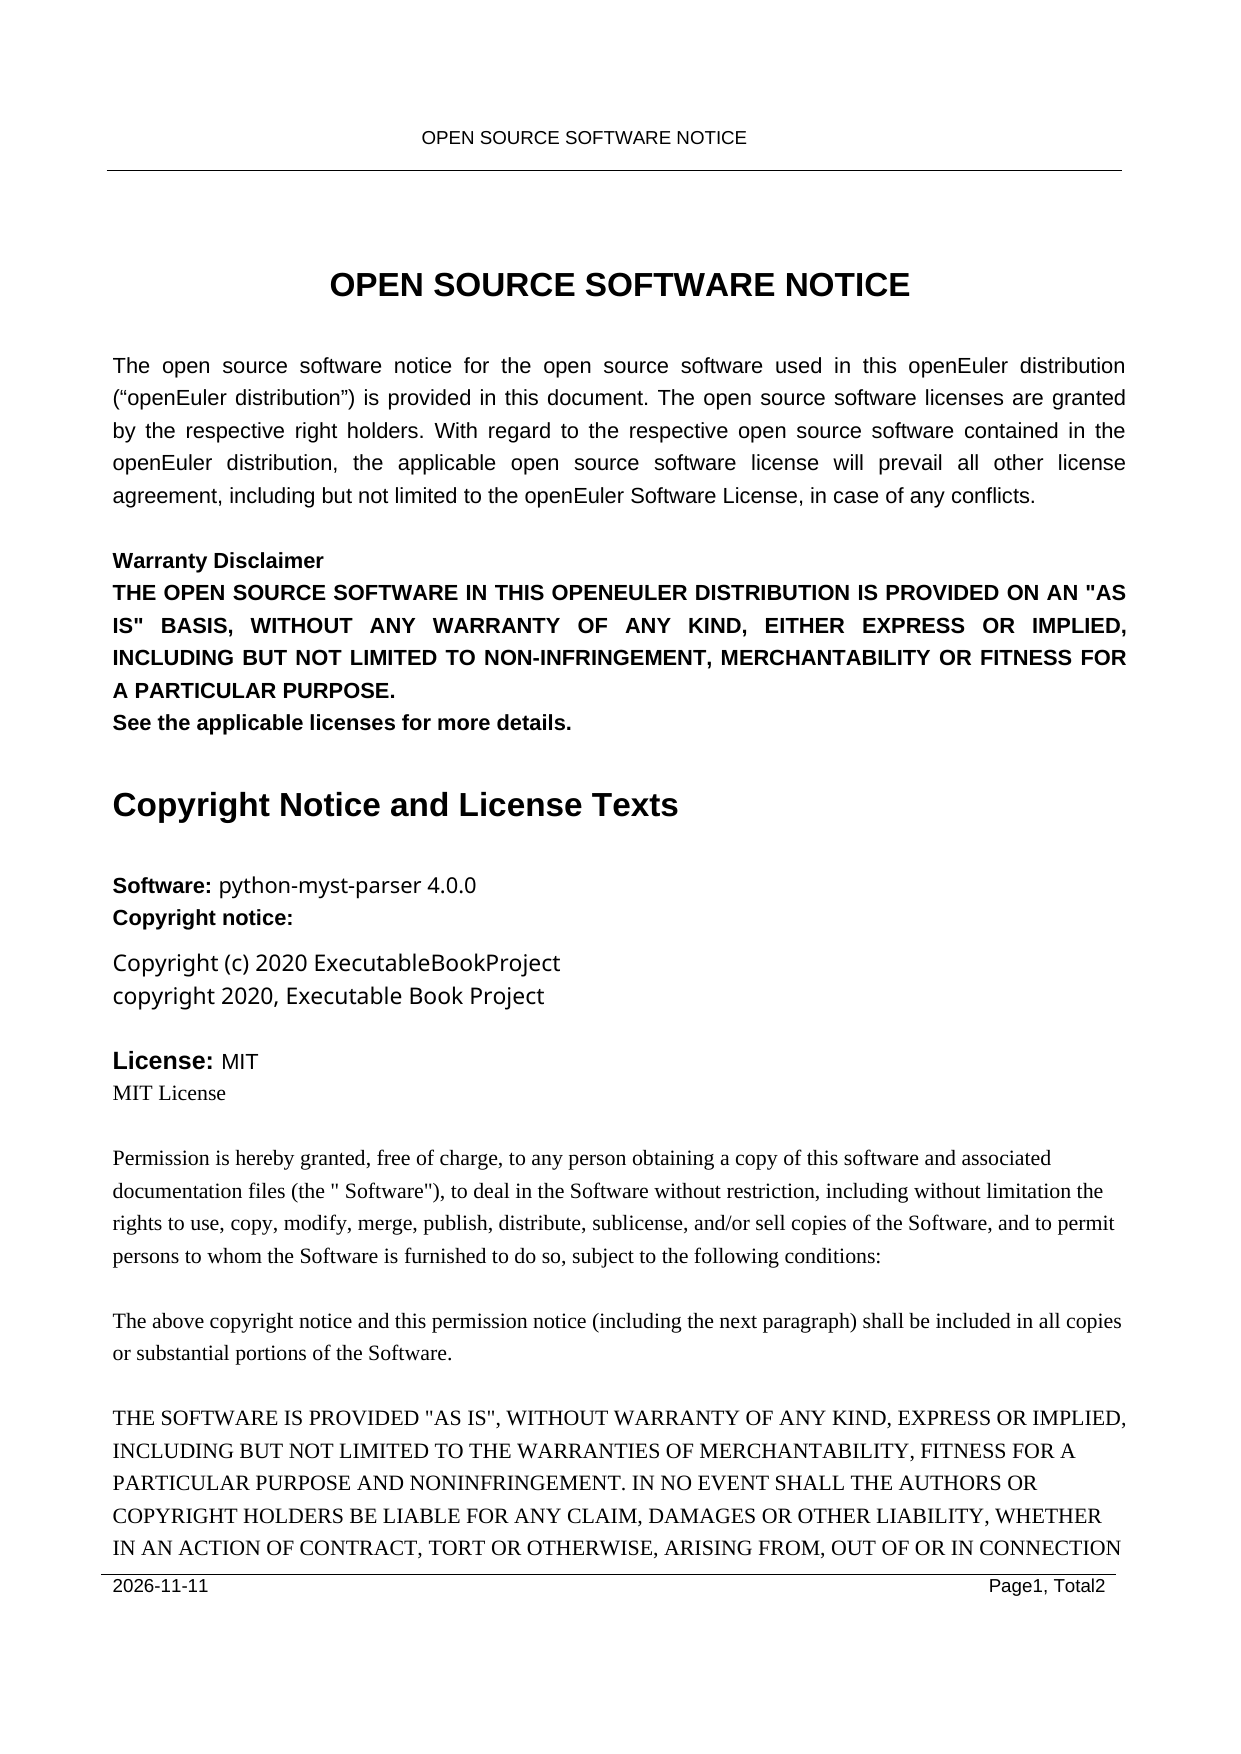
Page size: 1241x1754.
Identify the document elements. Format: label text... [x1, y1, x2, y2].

text License: MIT [112, 1044, 1128, 1077]
text The open source software notice for the open source software used in this openEuler distribution (“openEuler distribution”) is provided in this document. The open source software licenses are granted by the respective right holders. With regard to the respective open source software contained in the openEuler distribution, the applicable open source software license will prevail all other license agreement, including but not limited to the openEuler Software License, in case of any conflicts. [112, 349, 1128, 511]
text Copyright Notice and License Texts [112, 771, 1128, 836]
text OPEN SOURCE SOFTWARE NOTICE [112, 251, 1128, 316]
title Software: python-myst-parser 4.0.0 [112, 869, 1128, 901]
text Copyright (c) 2020 ExecutableBookProject copyright 2020, Executable Book Project [112, 947, 1128, 1044]
text Warranty Disclaimer [112, 544, 1128, 576]
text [112, 1077, 1128, 1564]
text THE OPEN SOURCE SOFTWARE IN THIS OPENEULER DISTRIBUTION IS PROVIDED ON AN "AS IS" BASIS, WITHOUT ANY WARRANTY OF ANY KIND, EITHER EXPRESS OR IMPLIED, INCLUDING BUT NOT LIMITED TO NON-INFRINGEMENT, MERCHANTABILITY OR FITNESS FOR A PARTICULAR PURPOSE. See the applicable licenses for more details. [112, 576, 1128, 739]
text Copyright notice: [112, 901, 1128, 934]
